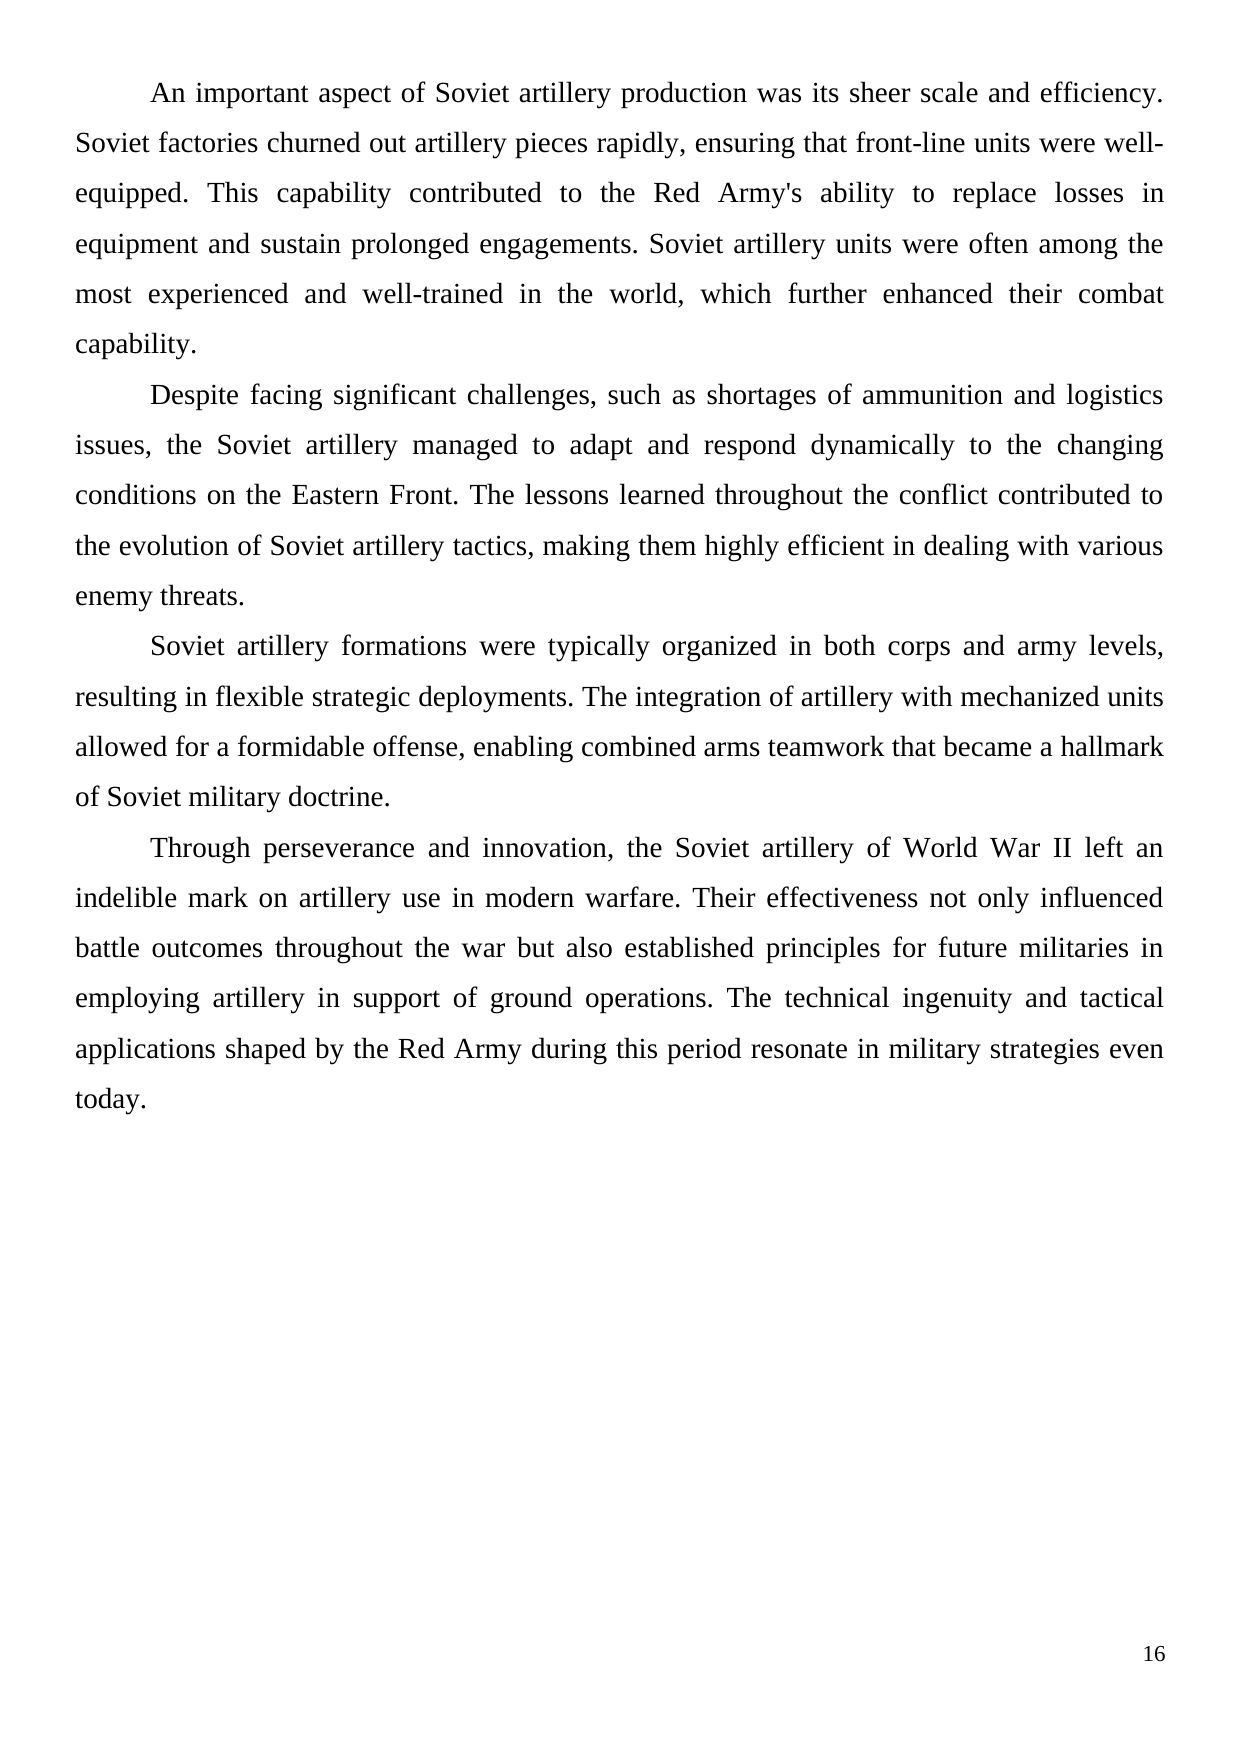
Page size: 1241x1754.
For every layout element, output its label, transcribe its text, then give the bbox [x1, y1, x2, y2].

text Through perseverance and innovation, the Soviet artillery of World War II left an indelible mark on artillery use in modern warfare. Their effectiveness not only influenced battle outcomes throughout the war but also established principles for future militaries in employing artillery in support of ground operations. The technical ingenuity and tactical applications shaped by the Red Army during this period resonate in military strategies even today. [75, 830, 1165, 1115]
text Despite facing significant challenges, such as shortages of ammunition and logistics issues, the Soviet artillery managed to adapt and respond dynamically to the changing conditions on the Eastern Front. The lessons learned throughout the conflict contributed to the evolution of Soviet artillery tactics, making them highly efficient in dealing with various enemy threats. [75, 377, 1165, 612]
text Soviet artillery formations were typically organized in both corps and army levels, resulting in flexible strategic deployments. The integration of artillery with mechanized units allowed for a formidable offense, enabling combined arms teamwork that became a hallmark of Soviet military doctrine. [75, 628, 1165, 813]
text An important aspect of Soviet artillery production was its sheer scale and efficiency. Soviet factories churned out artillery pieces rapidly, ensuring that front-line units were well-equipped. This capability contributed to the Red Army's ability to replace losses in equipment and sustain prolonged engagements. Soviet artillery units were often among the most experienced and well-trained in the world, which further enhanced their combat capability. [75, 75, 1165, 360]
